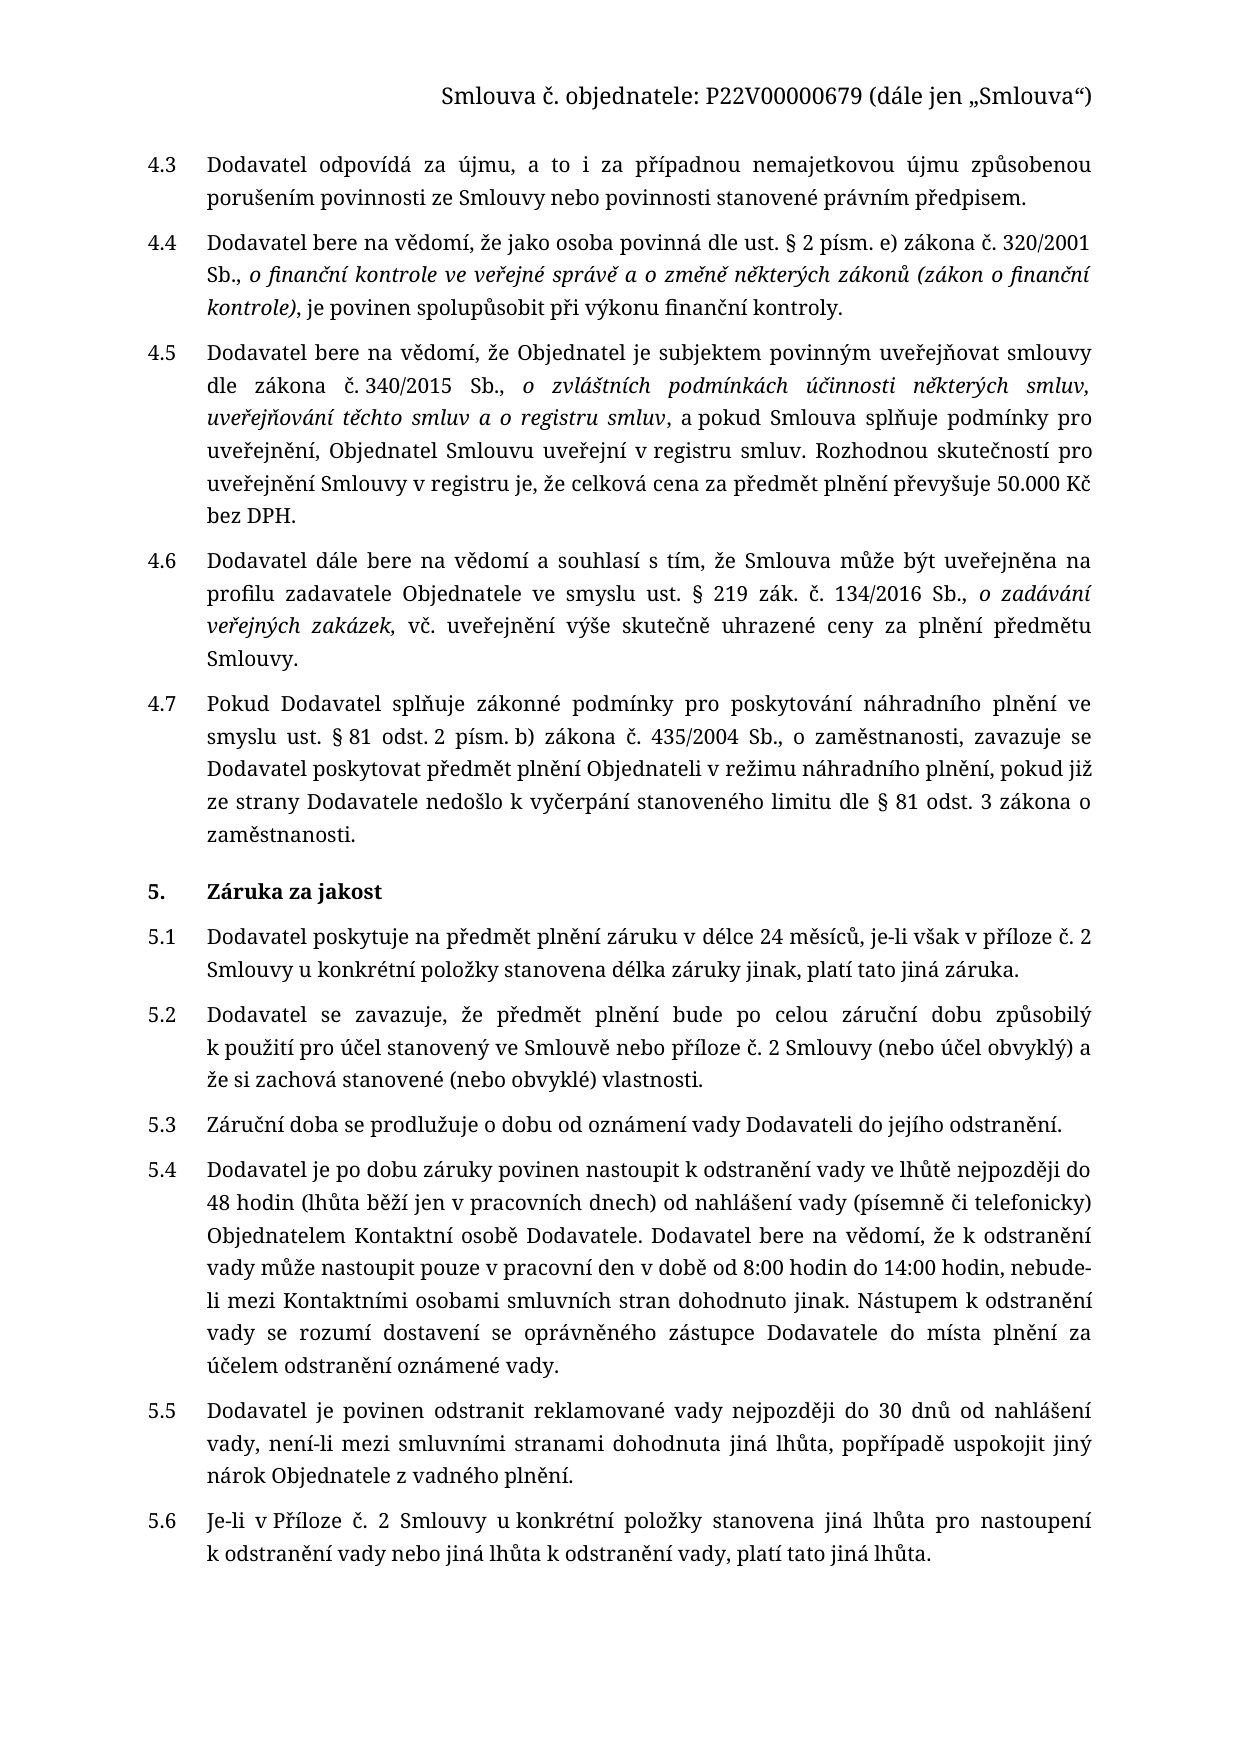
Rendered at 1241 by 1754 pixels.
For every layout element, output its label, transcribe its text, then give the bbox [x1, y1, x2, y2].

list Záruka za jakost [148, 877, 1093, 906]
list Záruční doba se prodlužuje o dobu od oznámení vady Dodavateli do jejího odstranění. [148, 1110, 1093, 1139]
list Dodavatel bere na vědomí, že Objednatel je subjektem povinným uveřejňovat smlouvy dle zákona č. 340/2015 Sb., o zvláštních podmínkách účinnosti některých smluv, uveřejňování těchto smluv a o registru smluv, a pokud Smlouva splňuje podmínky pro uveřejnění, Objednatel Smlouvu uveřejní v registru smluv. Rozhodnou skutečností pro uveřejnění Smlouvy v registru je, že celková cena za předmět plnění převyšuje 50.000 Kč bez DPH. [148, 338, 1093, 530]
list Dodavatel odpovídá za újmu, a to i za případnou nemajetkovou újmu způsobenou porušením povinnosti ze Smlouvy nebo povinnosti stanovené právním předpisem. [148, 150, 1093, 211]
list Dodavatel se zavazuje, že předmět plnění bude po celou záruční dobu způsobilý k použití pro účel stanovený ve Smlouvě nebo příloze č. 2 Smlouvy (nebo účel obvyklý) a že si zachová stanovené (nebo obvyklé) vlastnosti. [148, 1000, 1093, 1094]
list Dodavatel bere na vědomí, že jako osoba povinná dle ust. § 2 písm. e) zákona č. 320/2001 Sb., o finanční kontrole ve veřejné správě a o změně některých zákonů (zákon o finanční kontrole), je povinen spolupůsobit při výkonu finanční kontroly. [148, 228, 1093, 322]
list Dodavatel je povinen odstranit reklamované vady nejpozději do 30 dnů od nahlášení vady, není-li mezi smluvními stranami dohodnuta jiná lhůta, popřípadě uspokojit jiný nárok Objednatele z vadného plnění. [148, 1396, 1093, 1490]
list Pokud Dodavatel splňuje zákonné podmínky pro poskytování náhradního plnění ve smyslu ust. § 81 odst. 2 písm. b) zákona č. 435/2004 Sb., o zaměstnanosti, zavazuje se Dodavatel poskytovat předmět plnění Objednateli v režimu náhradního plnění, pokud již ze strany Dodavatele nedošlo k vyčerpání stanoveného limitu dle § 81 odst. 3 zákona o zaměstnanosti. [148, 689, 1093, 848]
list Je-li v Příloze č. 2 Smlouvy u konkrétní položky stanovena jiná lhůta pro nastoupení k odstranění vady nebo jiná lhůta k odstranění vady, platí tato jiná lhůta. [148, 1507, 1093, 1568]
list Dodavatel dále bere na vědomí a souhlasí s tím, že Smlouva může být uveřejněna na profilu zadavatele Objednatele ve smyslu ust. § 219 zák. č. 134/2016 Sb., o zadávání veřejných zakázek, vč. uveřejnění výše skutečně uhrazené ceny za plnění předmětu Smlouvy. [148, 546, 1093, 673]
list Dodavatel je po dobu záruky povinen nastoupit k odstranění vady ve lhůtě nejpozději do 48 hodin (lhůta běží jen v pracovních dnech) od nahlášení vady (písemně či telefonicky) Objednatelem Kontaktní osobě Dodavatele. Dodavatel bere na vědomí, že k odstranění vady může nastoupit pouze v pracovní den v době od 8:00 hodin do 14:00 hodin, nebude-li mezi Kontaktními osobami smluvních stran dohodnuto jinak. Nástupem k odstranění vady se rozumí dostavení se oprávněného zástupce Dodavatele do místa plnění za účelem odstranění oznámené vady. [148, 1156, 1093, 1379]
list Dodavatel poskytuje na předmět plnění záruku v délce 24 měsíců, je-li však v příloze č. 2 Smlouvy u konkrétní položky stanovena délka záruky jinak, platí tato jiná záruka. [148, 922, 1093, 983]
